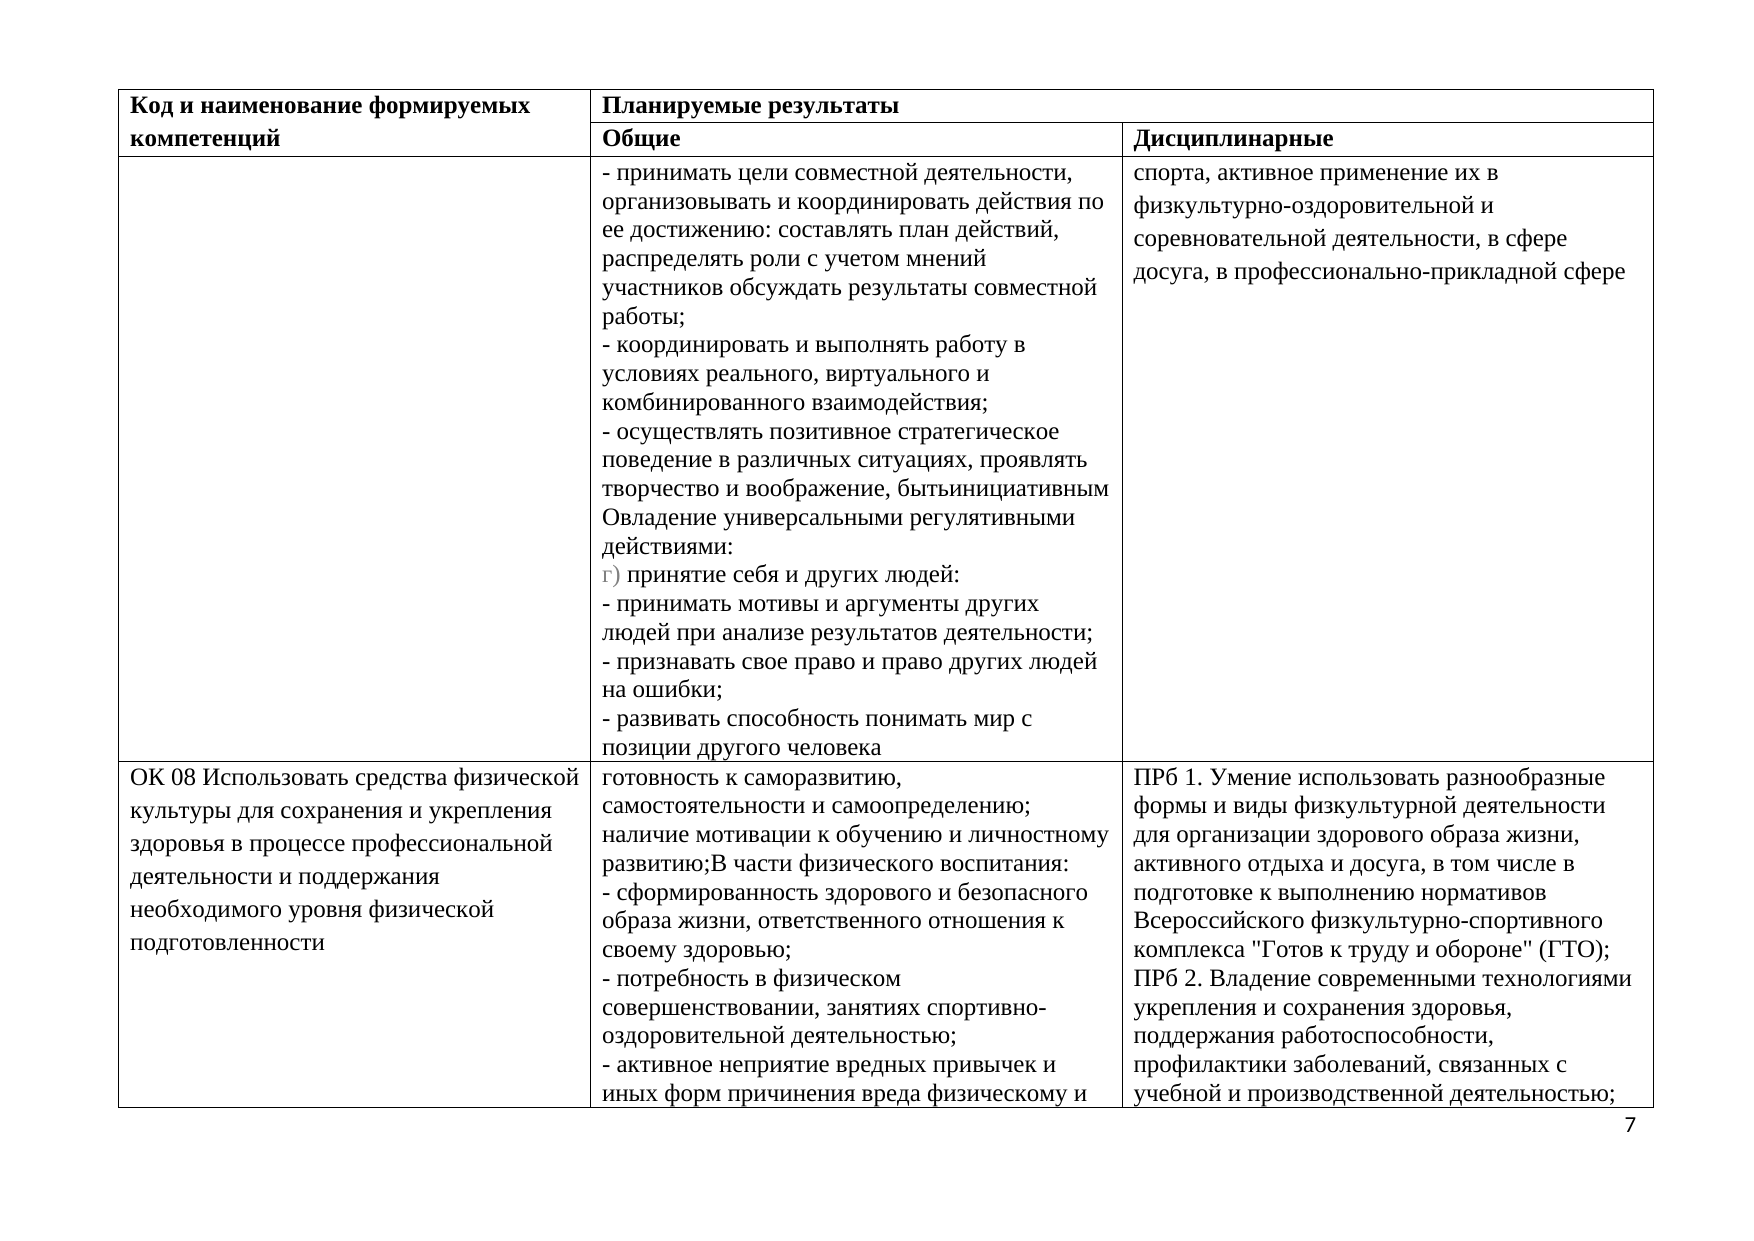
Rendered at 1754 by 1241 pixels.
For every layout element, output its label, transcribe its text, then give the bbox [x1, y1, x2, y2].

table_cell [1123, 762, 1653, 1107]
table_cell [591, 157, 1122, 761]
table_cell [119, 157, 590, 761]
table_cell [119, 762, 590, 1107]
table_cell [1123, 157, 1653, 761]
table_header Код и наименование формируемых компетенций [119, 90, 590, 156]
table_cell Общие [591, 123, 1122, 156]
table_cell Дисциплинарные [1123, 123, 1653, 156]
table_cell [591, 762, 1122, 1107]
table_header Планируемые результаты [591, 90, 1653, 122]
